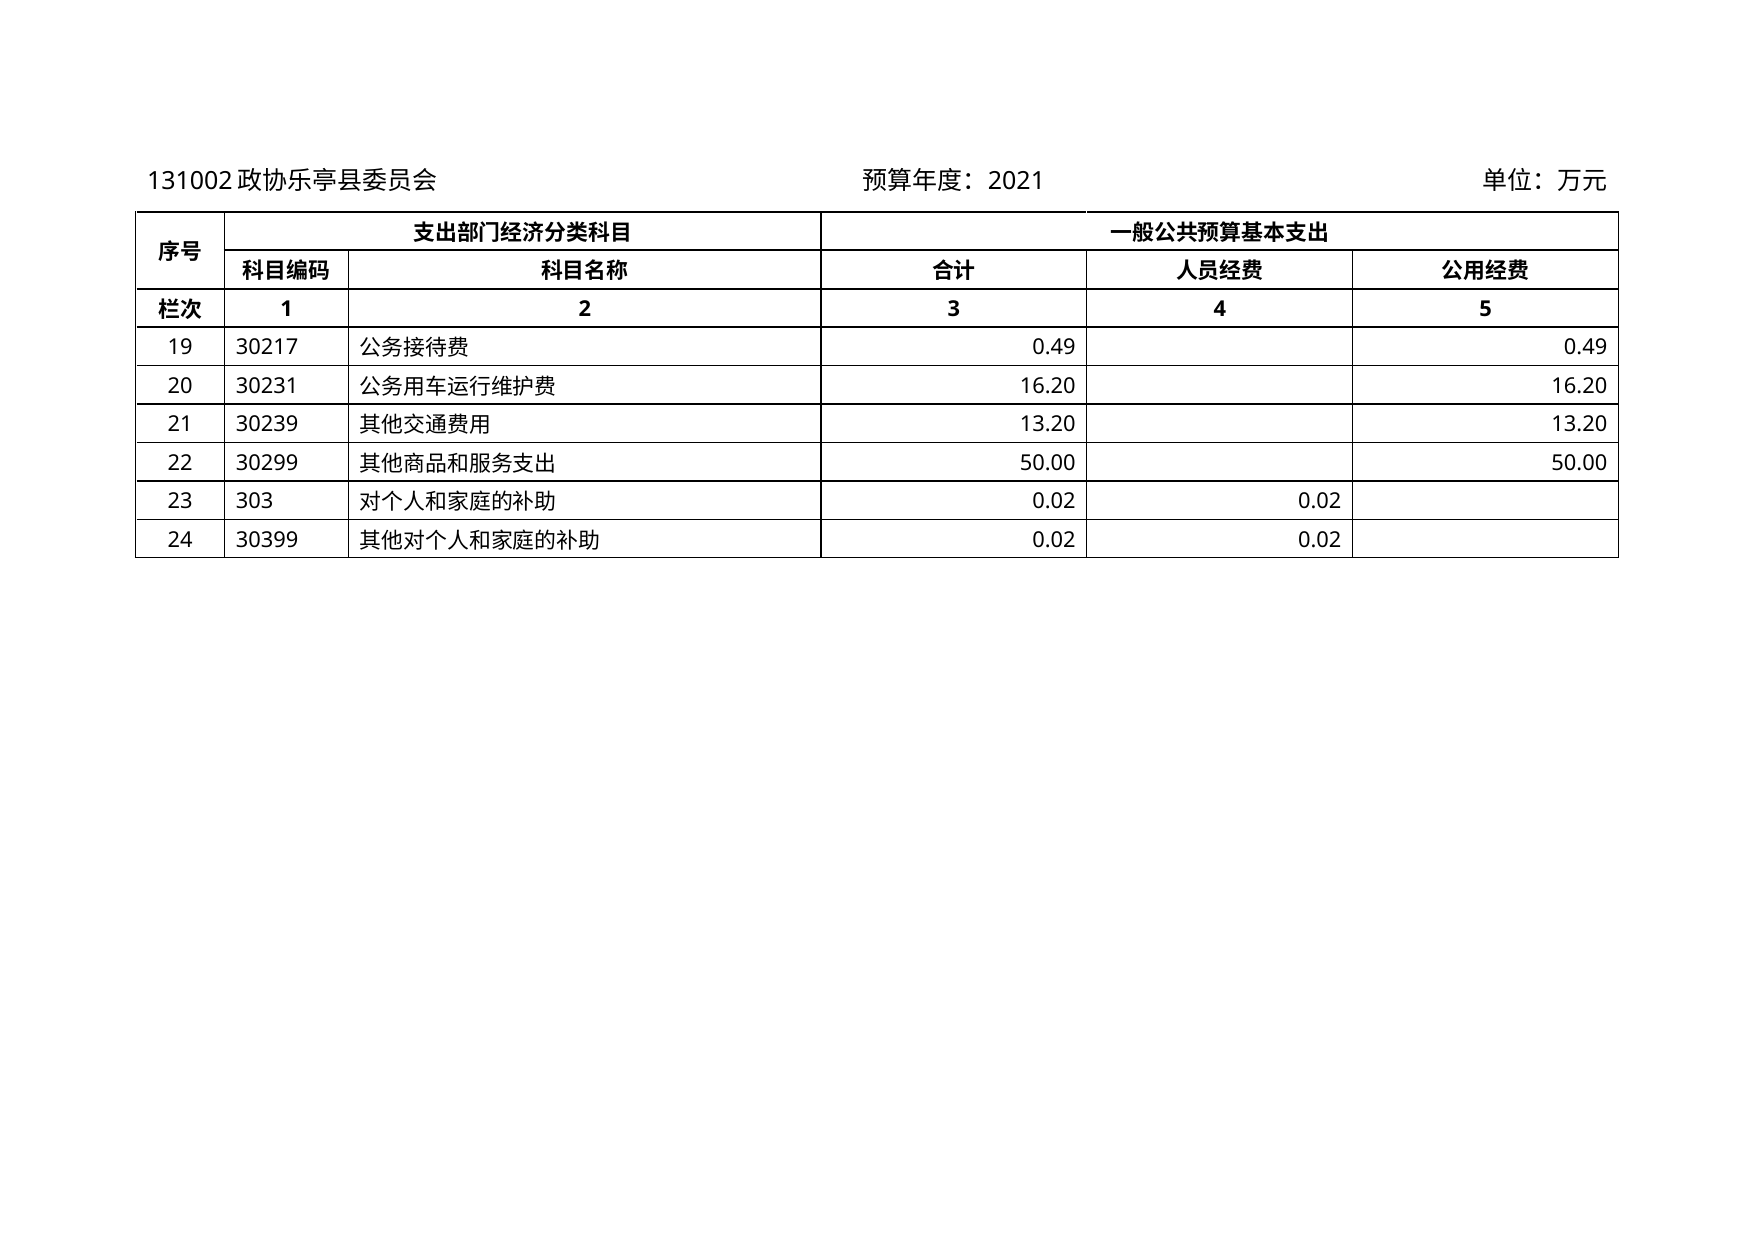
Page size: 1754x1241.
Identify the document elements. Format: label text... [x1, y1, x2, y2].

table_cell 50.00 [822, 443, 1086, 480]
table_cell 21 [136, 404, 224, 442]
table_cell 4 [1087, 290, 1352, 326]
table_cell 0.02 [1087, 520, 1352, 557]
table_cell 30217 [225, 328, 348, 365]
table_cell [1353, 520, 1618, 557]
table_cell 其他对个人和家庭的补助 [349, 520, 820, 557]
table_cell 20 [136, 366, 224, 403]
table_cell 30239 [225, 405, 348, 442]
table_cell 栏次 [136, 289, 224, 326]
table_cell 16.20 [822, 366, 1086, 403]
table_header 单位：万元 [1087, 146, 1618, 211]
table_cell 2 [349, 290, 820, 326]
table_cell 其他交通费用 [349, 405, 820, 442]
table_cell 其他商品和服务支出 [349, 443, 820, 480]
table_cell 0.02 [822, 520, 1086, 557]
table_cell 0.02 [822, 482, 1086, 518]
table_cell 公用经费 [1353, 251, 1618, 288]
table_cell 人员经费 [1087, 251, 1352, 288]
table_cell 303 [225, 482, 348, 518]
table_cell 3 [822, 290, 1086, 326]
table_cell 公务用车运行维护费 [349, 366, 820, 403]
table_cell 19 [136, 327, 224, 365]
table_header 131002政协乐亭县委员会 [136, 146, 820, 211]
table_cell 合计 [822, 251, 1086, 288]
table_cell 16.20 [1353, 366, 1618, 403]
table_cell [1087, 366, 1352, 403]
table_cell 0.49 [822, 328, 1086, 365]
table_cell 50.00 [1353, 443, 1618, 480]
table_cell 5 [1353, 290, 1618, 326]
table_cell 22 [136, 443, 224, 480]
table_cell 24 [136, 520, 224, 557]
table_cell 30231 [225, 366, 348, 403]
table_cell 13.20 [1353, 405, 1618, 442]
table_cell 支出部门经济分类科目 [225, 213, 820, 249]
table_header 预算年度：2021 [822, 146, 1086, 211]
table_cell 对个人和家庭的补助 [349, 482, 820, 518]
table_cell 30299 [225, 443, 348, 480]
table_cell 30399 [225, 520, 348, 557]
table_cell 科目编码 [225, 251, 348, 288]
table_cell 序号 [136, 212, 224, 288]
table_cell 0.49 [1353, 328, 1618, 365]
table_cell 公务接待费 [349, 328, 820, 365]
table_cell [1087, 443, 1352, 480]
table_cell 0.02 [1087, 482, 1352, 518]
table_cell 一般公共预算基本支出 [822, 213, 1618, 249]
table_cell 13.20 [822, 405, 1086, 442]
table_cell [1353, 482, 1618, 518]
table_cell 23 [136, 481, 224, 518]
table_cell [1087, 328, 1352, 365]
table_cell [1087, 405, 1352, 442]
table_cell 1 [225, 290, 348, 326]
table_cell 科目名称 [349, 251, 820, 288]
